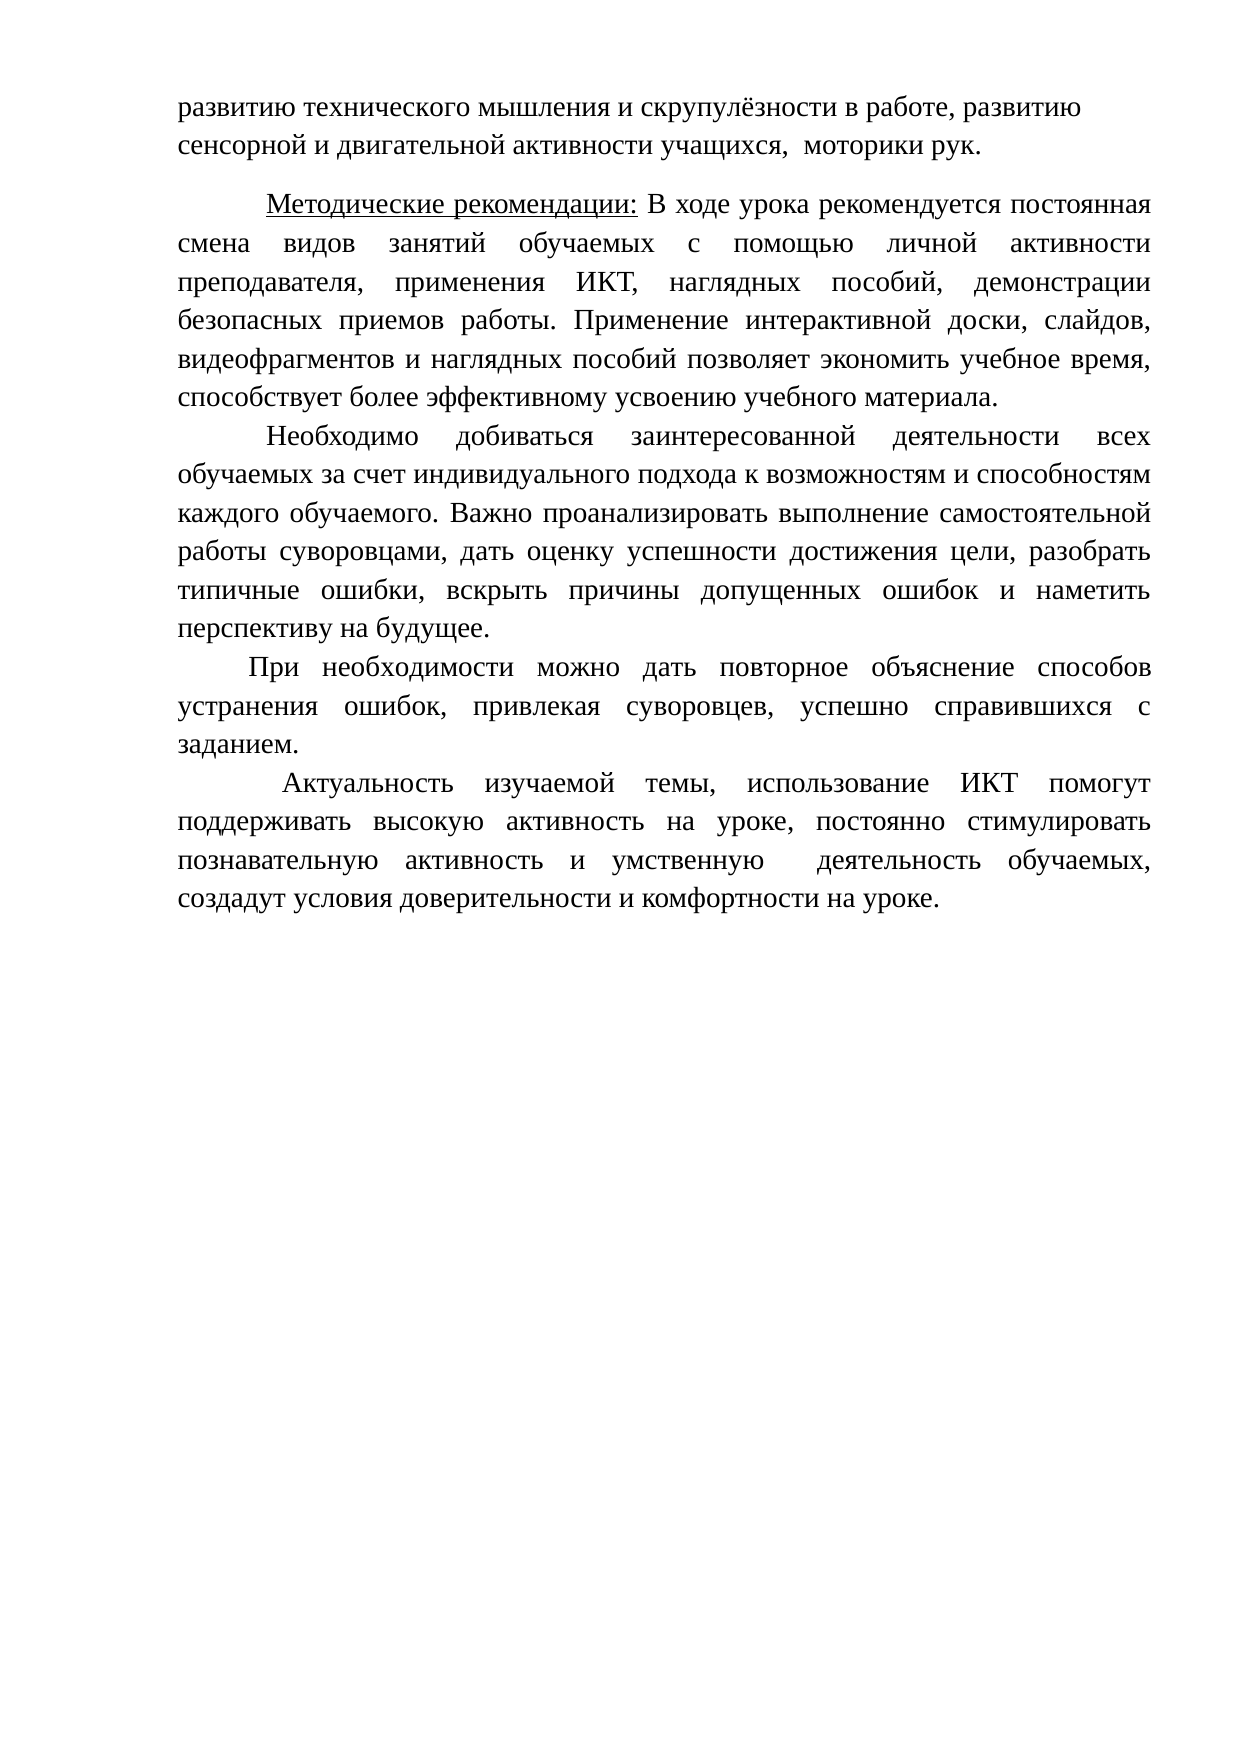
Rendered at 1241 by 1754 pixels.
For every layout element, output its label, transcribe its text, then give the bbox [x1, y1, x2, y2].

text Необходимо добиваться заинтересованной деятельности всех обучаемых за счет индивидуального подхода к возможностям и способностям каждого обучаемого. Важно проанализировать выполнение самостоятельной работы суворовцами, дать оценку успешности достижения цели, разобрать типичные ошибки, вскрыть причины допущенных ошибок и наметить перспективу на будущее. [177, 418, 1152, 644]
text При необходимости можно дать повторное объяснение способов устранения ошибок, привлекая суворовцев, успешно справившихся с заданием. [177, 649, 1152, 760]
text Актуальность изучаемой темы, использование ИКТ помогут поддерживать высокую активность на уроке, постоянно стимулировать познавательную активность и умственную деятельность обучаемых, создадут условия доверительности и комфортности на уроке. [177, 765, 1152, 914]
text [177, 89, 1152, 161]
text Методические рекомендации: В ходе урока рекомендуется постоянная смена видов занятий обучаемых с помощью личной активности преподавателя, применения ИКТ, наглядных пособий, демонстрации безопасных приемов работы. Применение интерактивной доски, слайдов, видеофрагментов и наглядных пособий позволяет экономить учебное время, способствует более эффективному усвоению учебного материала. [177, 187, 1152, 413]
